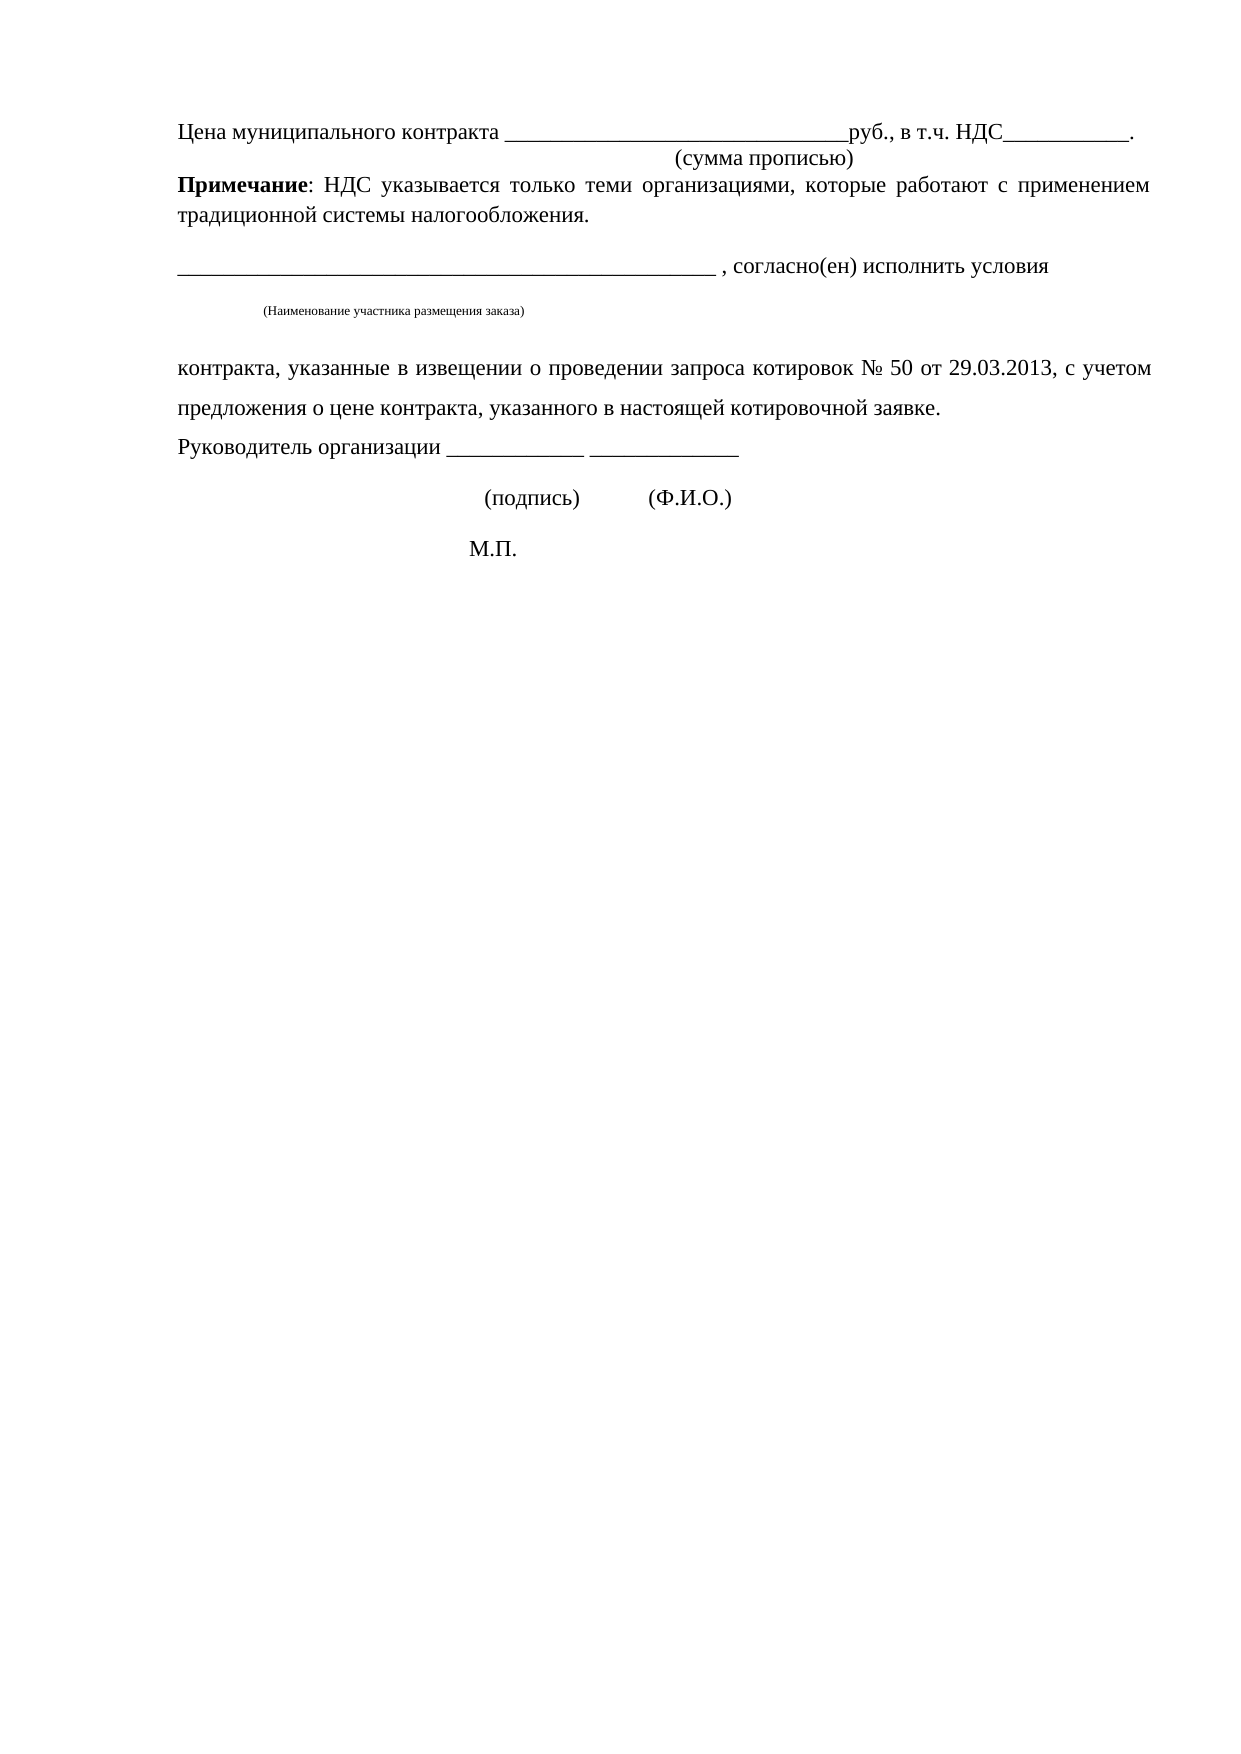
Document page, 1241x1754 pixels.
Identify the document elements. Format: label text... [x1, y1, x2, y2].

text М.П. [177, 535, 1152, 562]
text Цена муниципального контракта ______________________________руб., в т.ч. НДС___________. [177, 118, 1152, 144]
text (подпись) (Ф.И.О.) [177, 484, 1152, 511]
text Руководитель организации ____________ _____________ [177, 433, 1152, 459]
text (сумма прописью) [177, 144, 1152, 171]
text _______________________________________________ , согласно(ен) исполнить условия [177, 252, 1152, 278]
text Примечание: НДС указывается только теми организациями, которые работают с применением традиционной системы налогообложения. [177, 171, 1152, 227]
text контракта, указанные в извещении о проведении запроса котировок № 50 от 29.03.2013, с учетом предложения о цене контракта, указанного в настоящей котировочной заявке. [177, 354, 1152, 420]
text (Наименование участника размещения заказа) [177, 303, 1152, 329]
